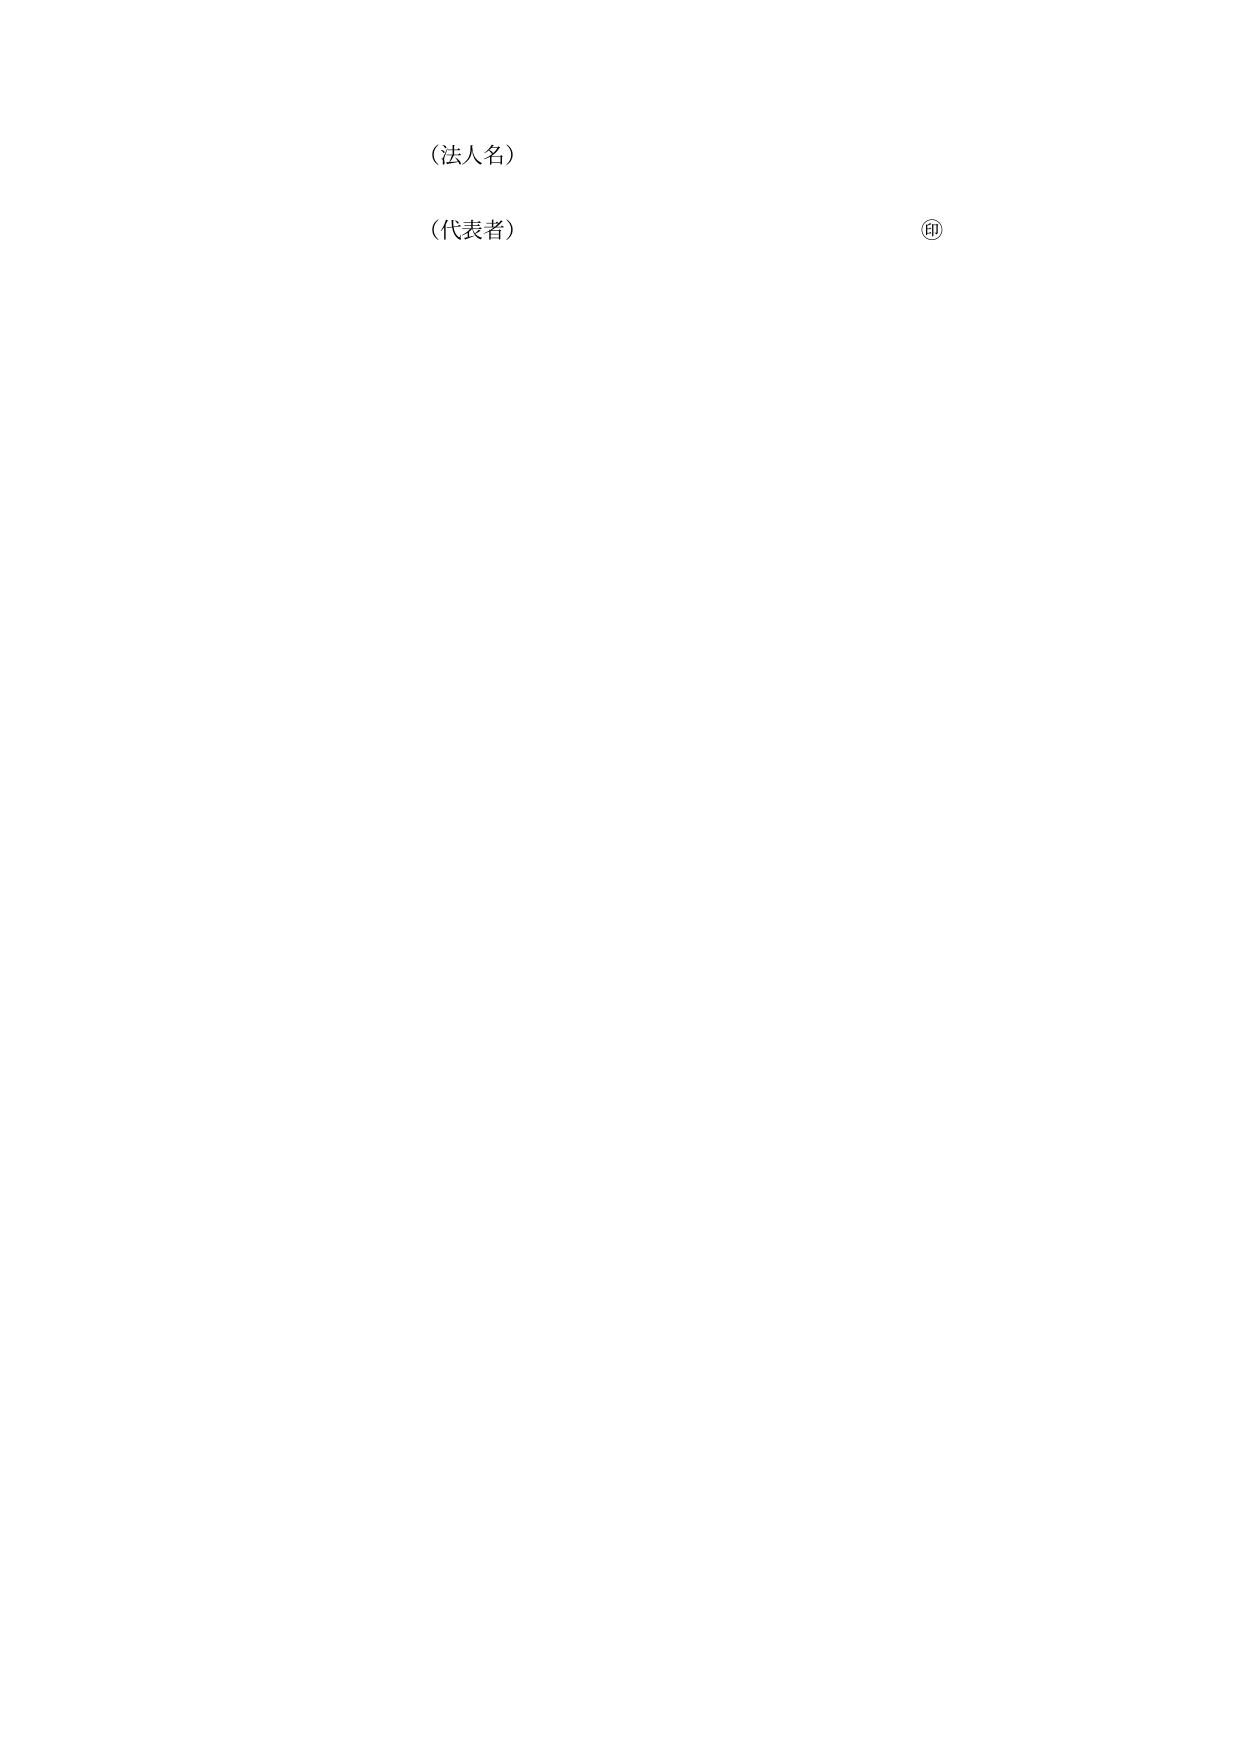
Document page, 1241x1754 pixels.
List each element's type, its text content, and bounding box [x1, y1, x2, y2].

text （法人名） [177, 135, 1063, 173]
text （代表者） ㊞ [177, 210, 1063, 248]
